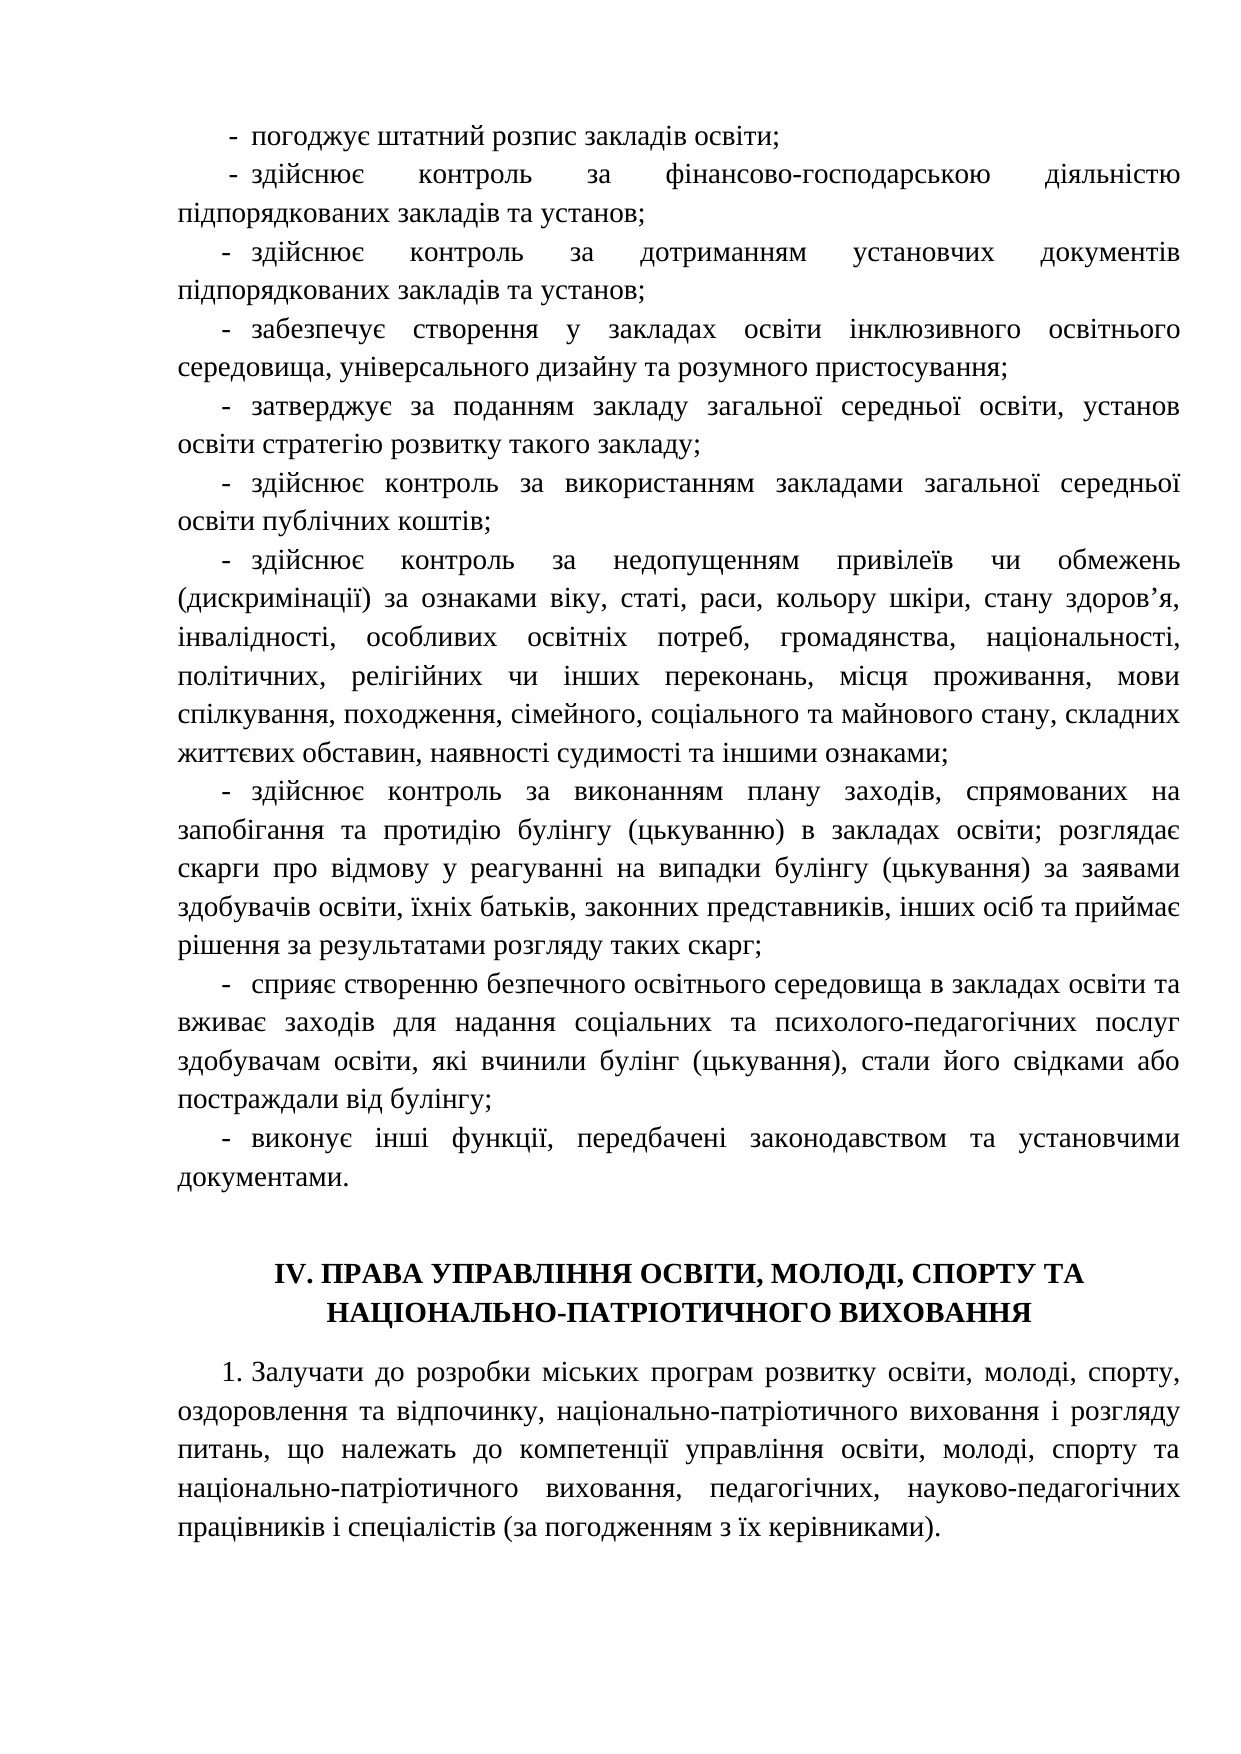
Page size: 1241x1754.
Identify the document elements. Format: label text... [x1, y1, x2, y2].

text 1. Залучати до розробки міських програм розвитку освіти, молоді, спорту, оздоровлення та відпочинку, національно-патріотичного виховання і розгляду питань, що належать до компетенції управління освіти, молоді, спорту та національно-патріотичного виховання, педагогічних, науково-педагогічних працівників і спеціалістів (за погодженням з їх керівниками). [177, 1354, 1181, 1542]
text - забезпечує створення у закладах освіти інклюзивного освітнього середовища, універсального дизайну та розумного пристосування; [177, 311, 1181, 383]
text - здійснює контроль за використанням закладами загальної середньої освіти публічних коштів; [177, 465, 1181, 537]
text - сприяє створенню безпечного освітнього середовища в закладах освіти та вживає заходів для надання соціальних та психолого-педагогічних послуг здобувачам освіти, які вчинили булінг (цькування), стали його свідками або постраждали від булінгу; [177, 966, 1181, 1115]
text - виконує інші функції, передбачені законодавством та установчими документами. [177, 1120, 1181, 1192]
text - здійснює контроль за виконанням плану заходів, спрямованих на запобігання та протидію булінгу (цькуванню) в закладах освіти; розглядає скарги про відмову у реагуванні на випадки булінгу (цькування) за заявами здобувачів освіти, їхніх батьків, законних представників, інших осіб та приймає рішення за результатами розгляду таких скарг; [177, 773, 1181, 961]
text - погоджує штатний розпис закладів освіти; [177, 118, 1181, 152]
text - здійснює контроль за недопущенням привілеїв чи обмежень (дискримінації) за ознаками віку, статі, раси, кольору шкіри, стану здоров’я, інвалідності, особливих освітніх потреб, громадянства, національності, політичних, релігійних чи інших переконань, місця проживання, мови спілкування, походження, сімейного, соціального та майнового стану, складних життєвих обставин, наявності судимості та іншими ознаками; [177, 542, 1181, 768]
text IV. ПРАВА УПРАВЛІННЯ ОСВІТИ, МОЛОДІ, СПОРТУ ТА НАЦІОНАЛЬНО-ПАТРІОТИЧНОГО ВИХОВАННЯ [177, 1257, 1181, 1329]
text - затверджує за поданням закладу загальної середньої освіти, установ освіти стратегію розвитку такого закладу; [177, 388, 1181, 460]
text - здійснює контроль за дотриманням установчих документів підпорядкованих закладів та установ; [177, 234, 1181, 306]
text - здійснює контроль за фінансово-господарською діяльністю підпорядкованих закладів та установ; [177, 157, 1181, 229]
